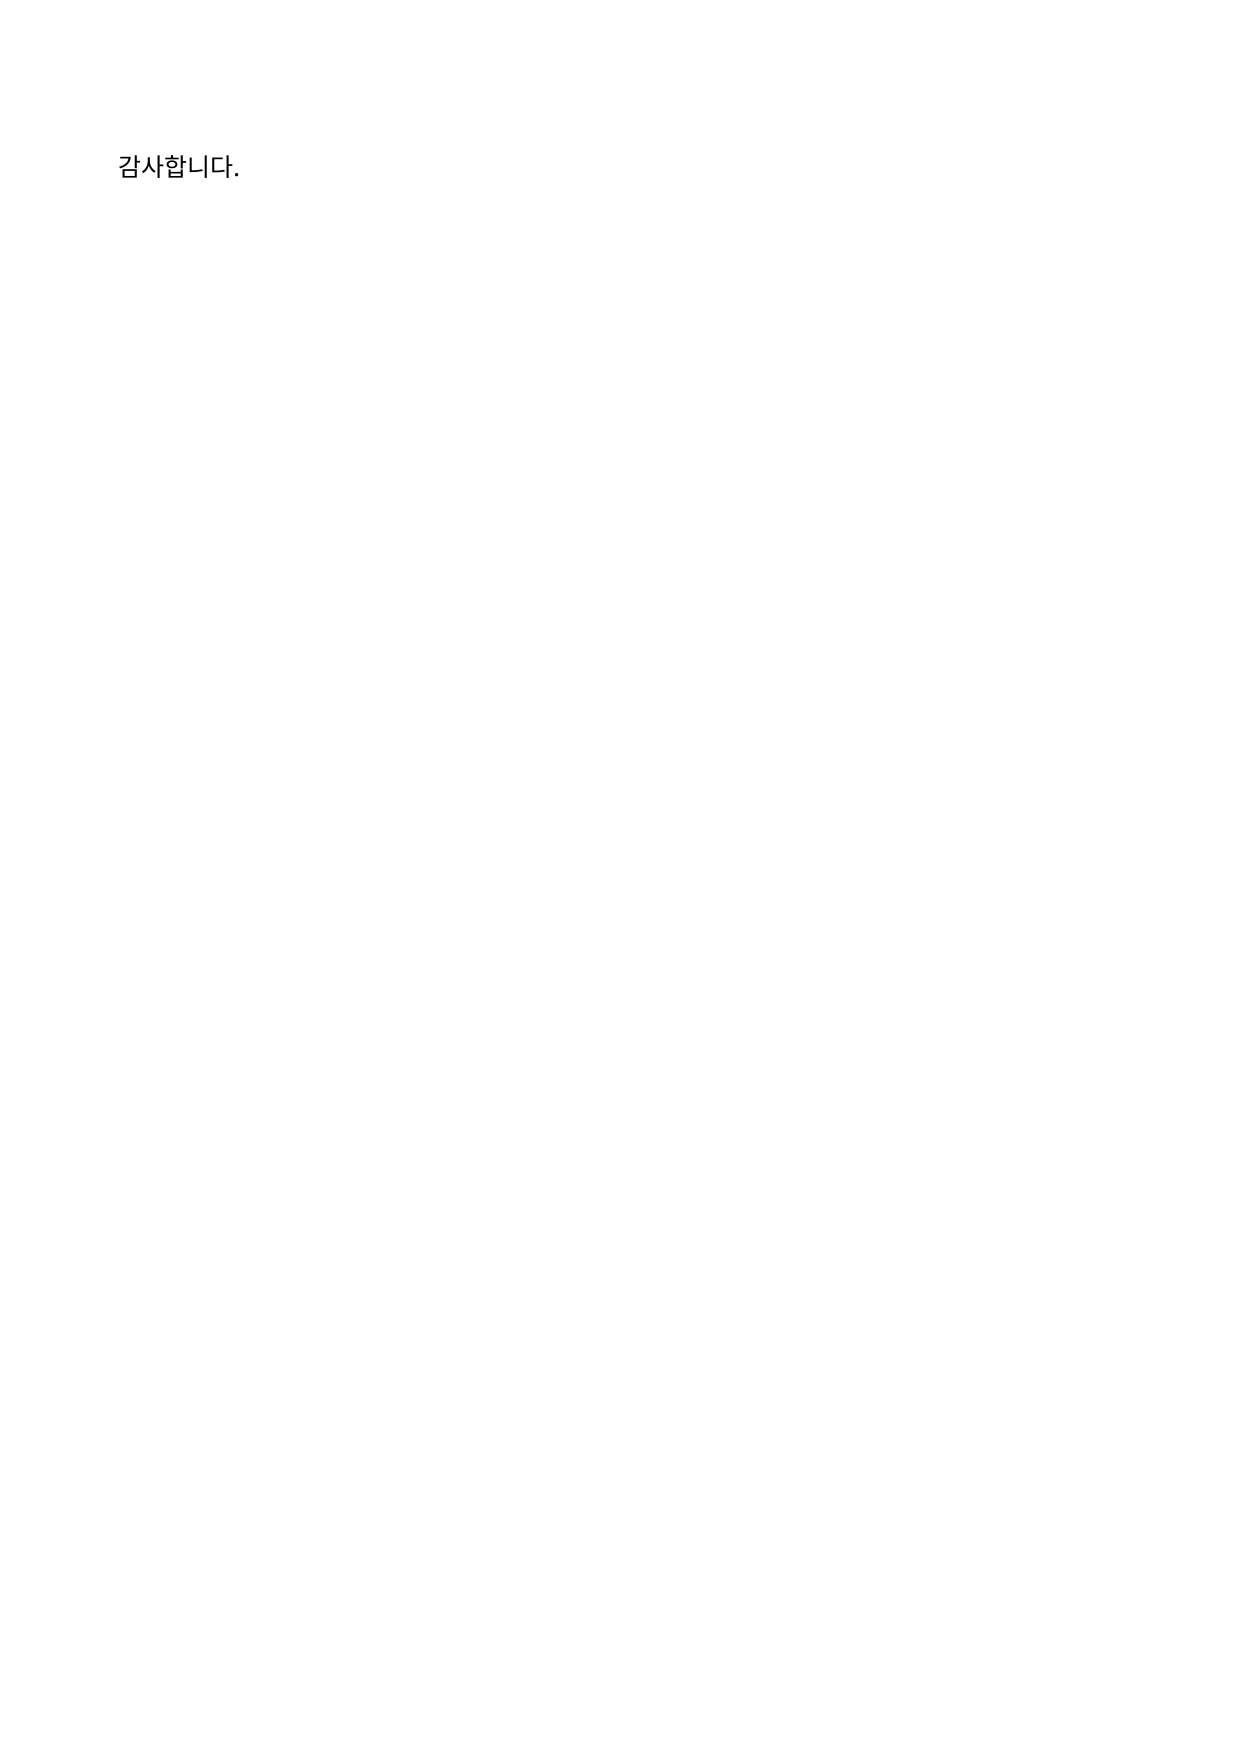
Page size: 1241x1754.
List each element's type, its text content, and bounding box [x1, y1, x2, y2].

text 감사합니다. [118, 148, 1122, 184]
